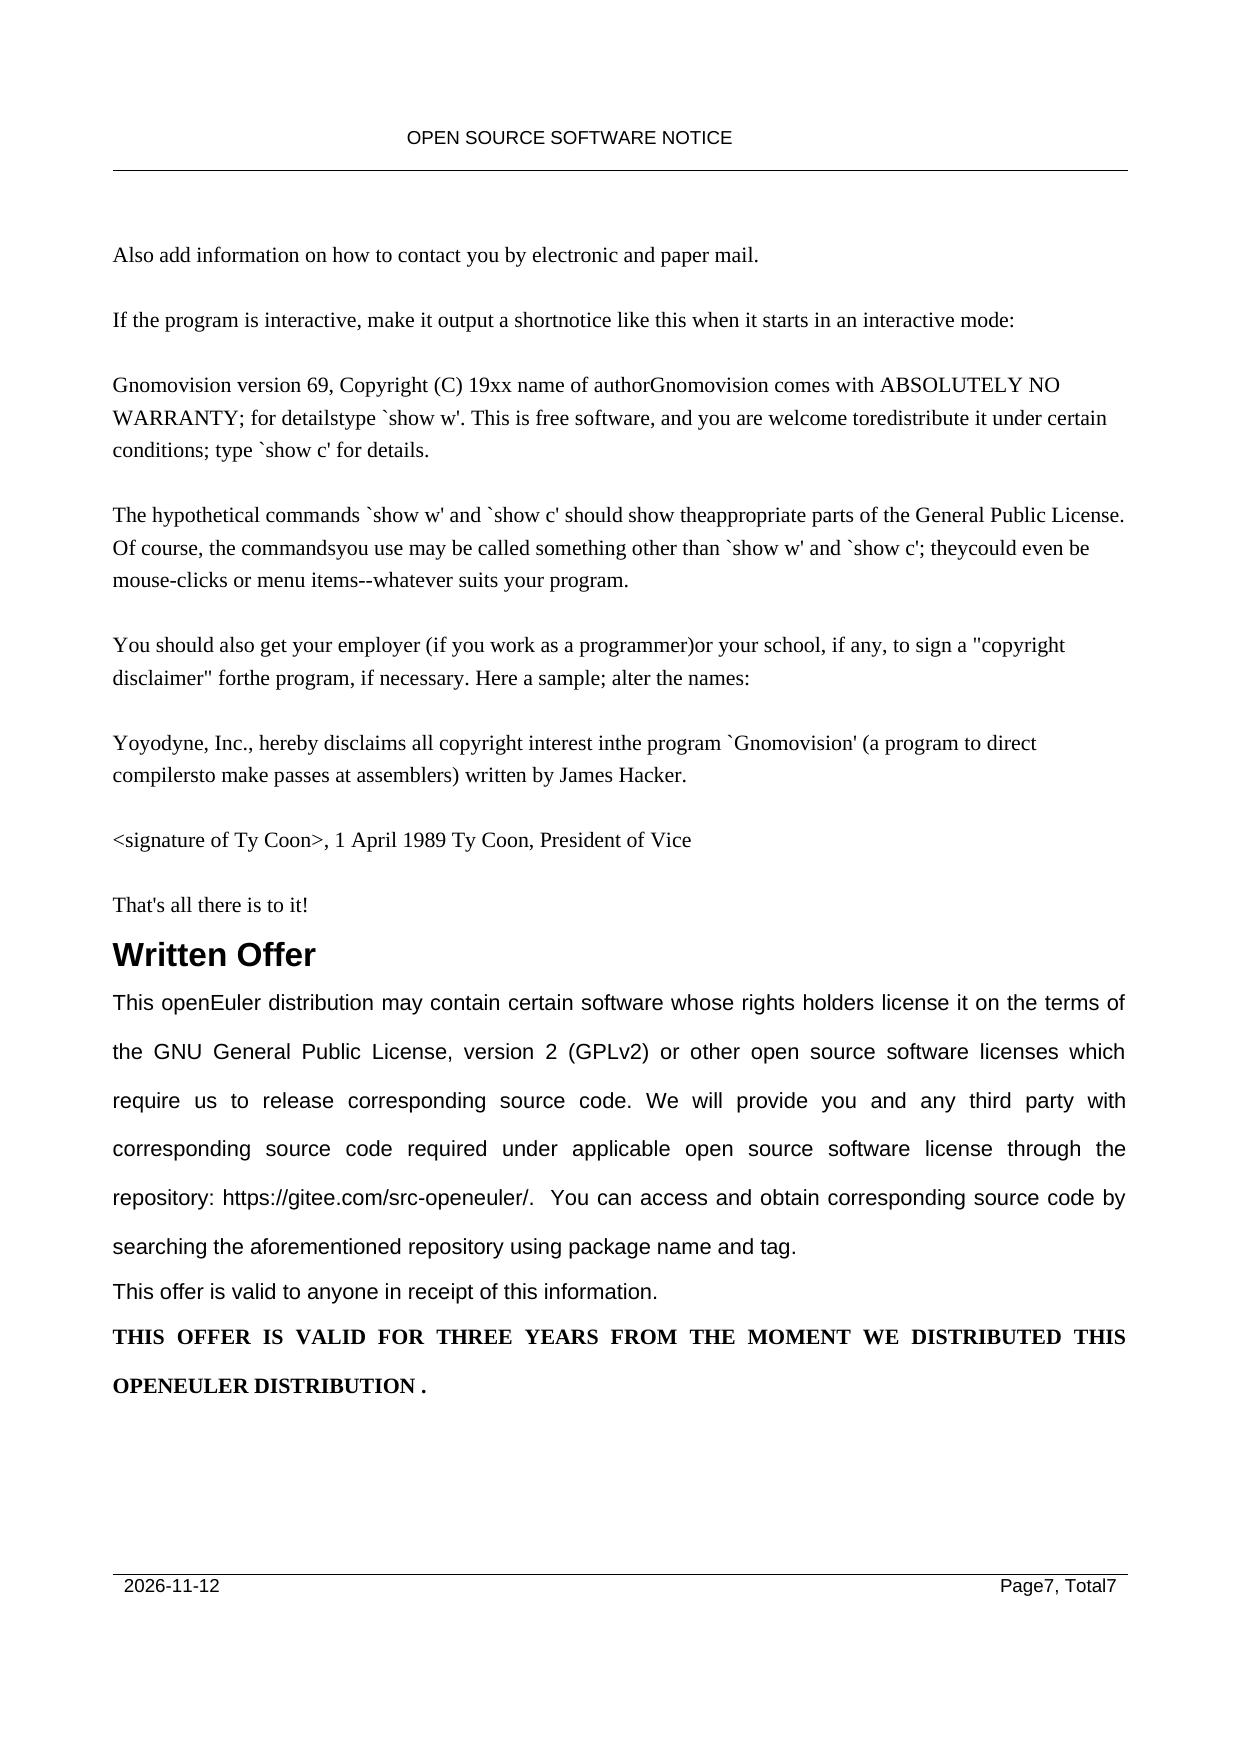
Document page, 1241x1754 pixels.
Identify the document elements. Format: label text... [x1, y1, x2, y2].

text This openEuler distribution may contain certain software whose rights holders license it on the terms of the GNU General Public License, version 2 (GPLv2) or other open source software licenses which require us to release corresponding source code. We will provide you and any third party with corresponding source code required under applicable open source software license through the repository: https://gitee.com/src-openeuler/. You can access and obtain corresponding source code by searching the aforementioned repository using package name and tag. [112, 986, 1128, 1263]
text <signature of Ty Coon>, 1 April 1989 Ty Coon, President of Vice [112, 824, 1128, 856]
text This offer is valid to anyone in receipt of this information. [112, 1275, 1128, 1308]
text Written Offer [112, 921, 1128, 986]
text Yoyodyne, Inc., hereby disclaims all copyright interest inthe program `Gnomovision' (a program to direct compilersto make passes at assemblers) written by James Hacker. [112, 726, 1128, 791]
text Gnomovision version 69, Copyright (C) 19xx name of authorGnomovision comes with ABSOLUTELY NO WARRANTY; for detailstype `show w'. This is free software, and you are welcome toredistribute it under certain conditions; type `show c' for details. [112, 369, 1128, 466]
text You should also get your employer (if you work as a programmer)or your school, if any, to sign a "copyright disclaimer" forthe program, if necessary. Here a sample; alter the names: [112, 629, 1128, 694]
text That's all there is to it! [112, 889, 1128, 921]
text Also add information on how to contact you by electronic and paper mail. [112, 239, 1128, 271]
text The hypothetical commands `show w' and `show c' should show theappropriate parts of the General Public License. Of course, the commandsyou use may be called something other than `show w' and `show c'; theycould even be mouse-clicks or menu items--whatever suits your program. [112, 499, 1128, 596]
text THIS OFFER IS VALID FOR THREE YEARS FROM THE MOMENT WE DISTRIBUTED THIS OPENEULER DISTRIBUTION . [112, 1320, 1128, 1402]
text If the program is interactive, make it output a shortnotice like this when it starts in an interactive mode: [112, 304, 1128, 336]
